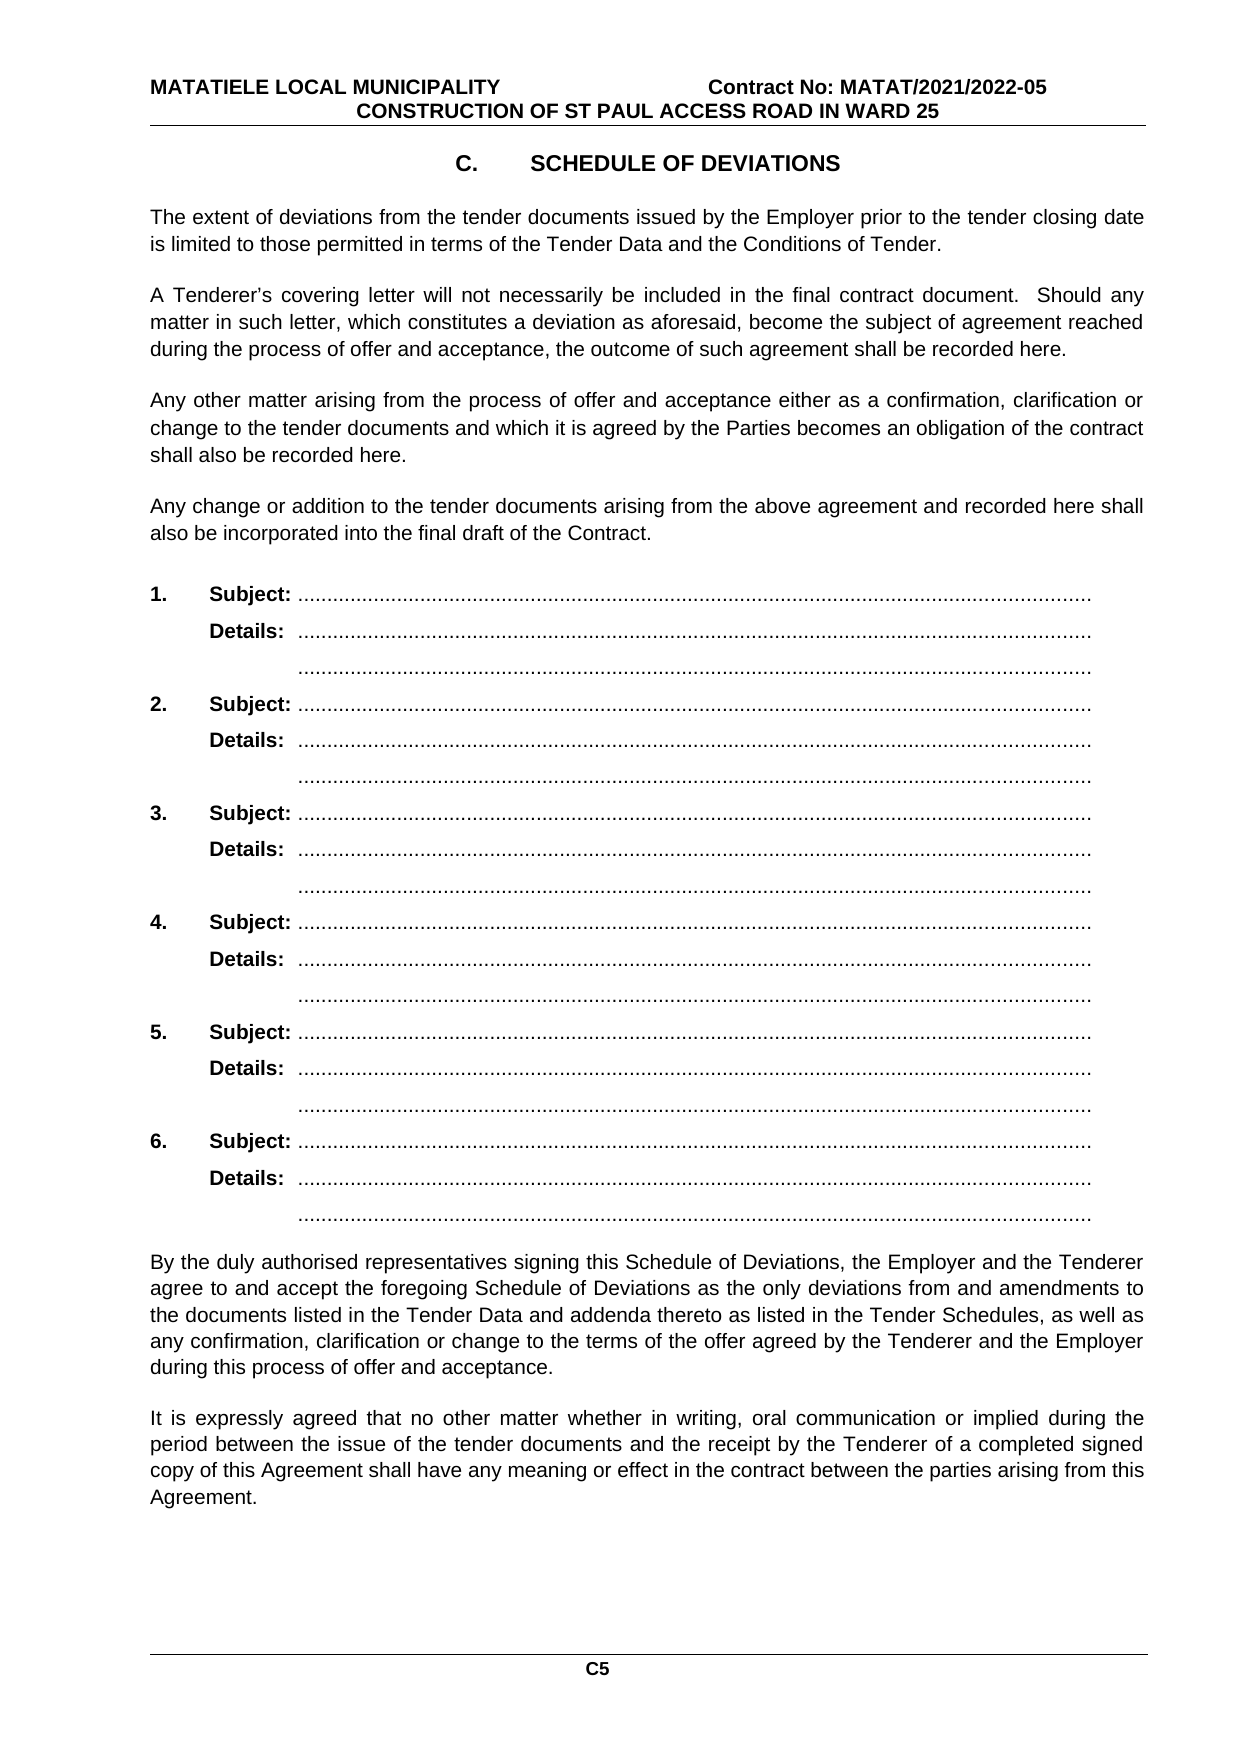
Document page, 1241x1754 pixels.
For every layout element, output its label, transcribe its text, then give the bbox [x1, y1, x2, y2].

text Any other matter arising from the process of offer and acceptance either as a confirmation, clarification or change to the tender documents and which it is agreed by the Parties becomes an obligation of the contract shall also be recorded here. [150, 386, 1146, 467]
text Details: [150, 837, 1146, 861]
text Details: [150, 728, 1146, 752]
text 2. Subject: [150, 691, 1146, 715]
text 5. Subject: [150, 1019, 1146, 1043]
text C. SCHEDULE OF DEVIATIONS [150, 150, 1146, 176]
text Details: [150, 618, 1146, 642]
text 3. Subject: [150, 801, 1146, 825]
text A Tenderer’s covering letter will not necessarily be included in the final contract document. Should any matter in such letter, which constitutes a deviation as aforesaid, become the subject of agreement reached during the process of offer and acceptance, the outcome of such agreement shall be recorded here. [150, 281, 1146, 362]
text 1. Subject: [150, 582, 1146, 606]
text By the duly authorised representatives signing this Schedule of Deviations, the Employer and the Tenderer agree to and accept the foregoing Schedule of Deviations as the only deviations from and amendments to the documents listed in the Tender Data and addenda thereto as listed in the Tender Schedules, as well as any confirmation, clarification or change to the terms of the offer agreed by the Tenderer and the Employer during this process of offer and acceptance. [150, 1250, 1146, 1379]
text It is expressly agreed that no other matter whether in writing, oral communication or implied during the period between the issue of the tender documents and the receipt by the Tenderer of a completed signed copy of this Agreement shall have any meaning or effect in the contract between the parties arising from this Agreement. [150, 1406, 1146, 1508]
text 6. Subject: [150, 1129, 1146, 1153]
text Details: [150, 1165, 1146, 1189]
text Details: [150, 947, 1146, 971]
text Details: [150, 1056, 1146, 1080]
text The extent of deviations from the tender documents issued by the Employer prior to the tender closing date is limited to those permitted in terms of the Tender Data and the Conditions of Tender. [150, 203, 1146, 257]
text Any change or addition to the tender documents arising from the above agreement and recorded here shall also be incorporated into the final draft of the Contract. [150, 491, 1146, 546]
text 4. Subject: [150, 910, 1146, 934]
